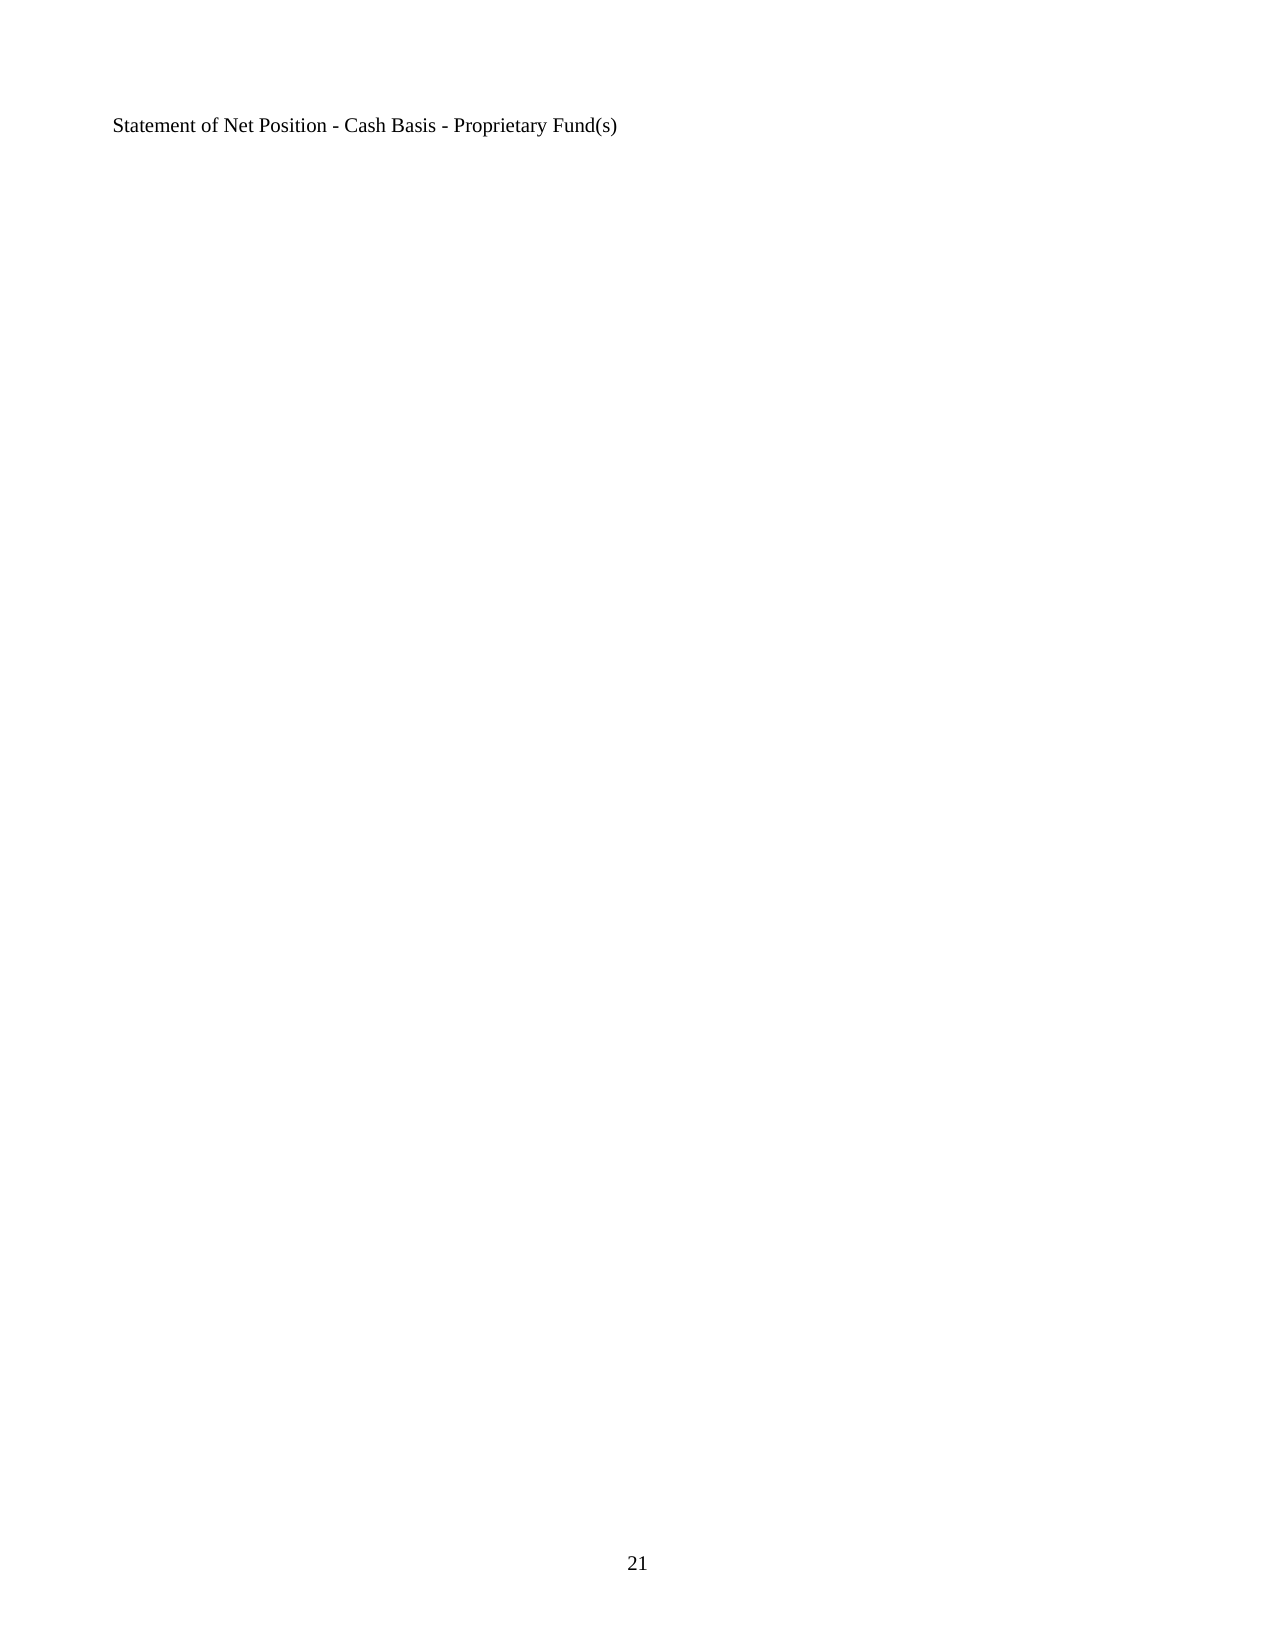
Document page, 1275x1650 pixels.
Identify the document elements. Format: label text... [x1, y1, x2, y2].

subtitle Statement of Net Position - Cash Basis - Proprietary Fund(s) [112, 112, 1162, 137]
